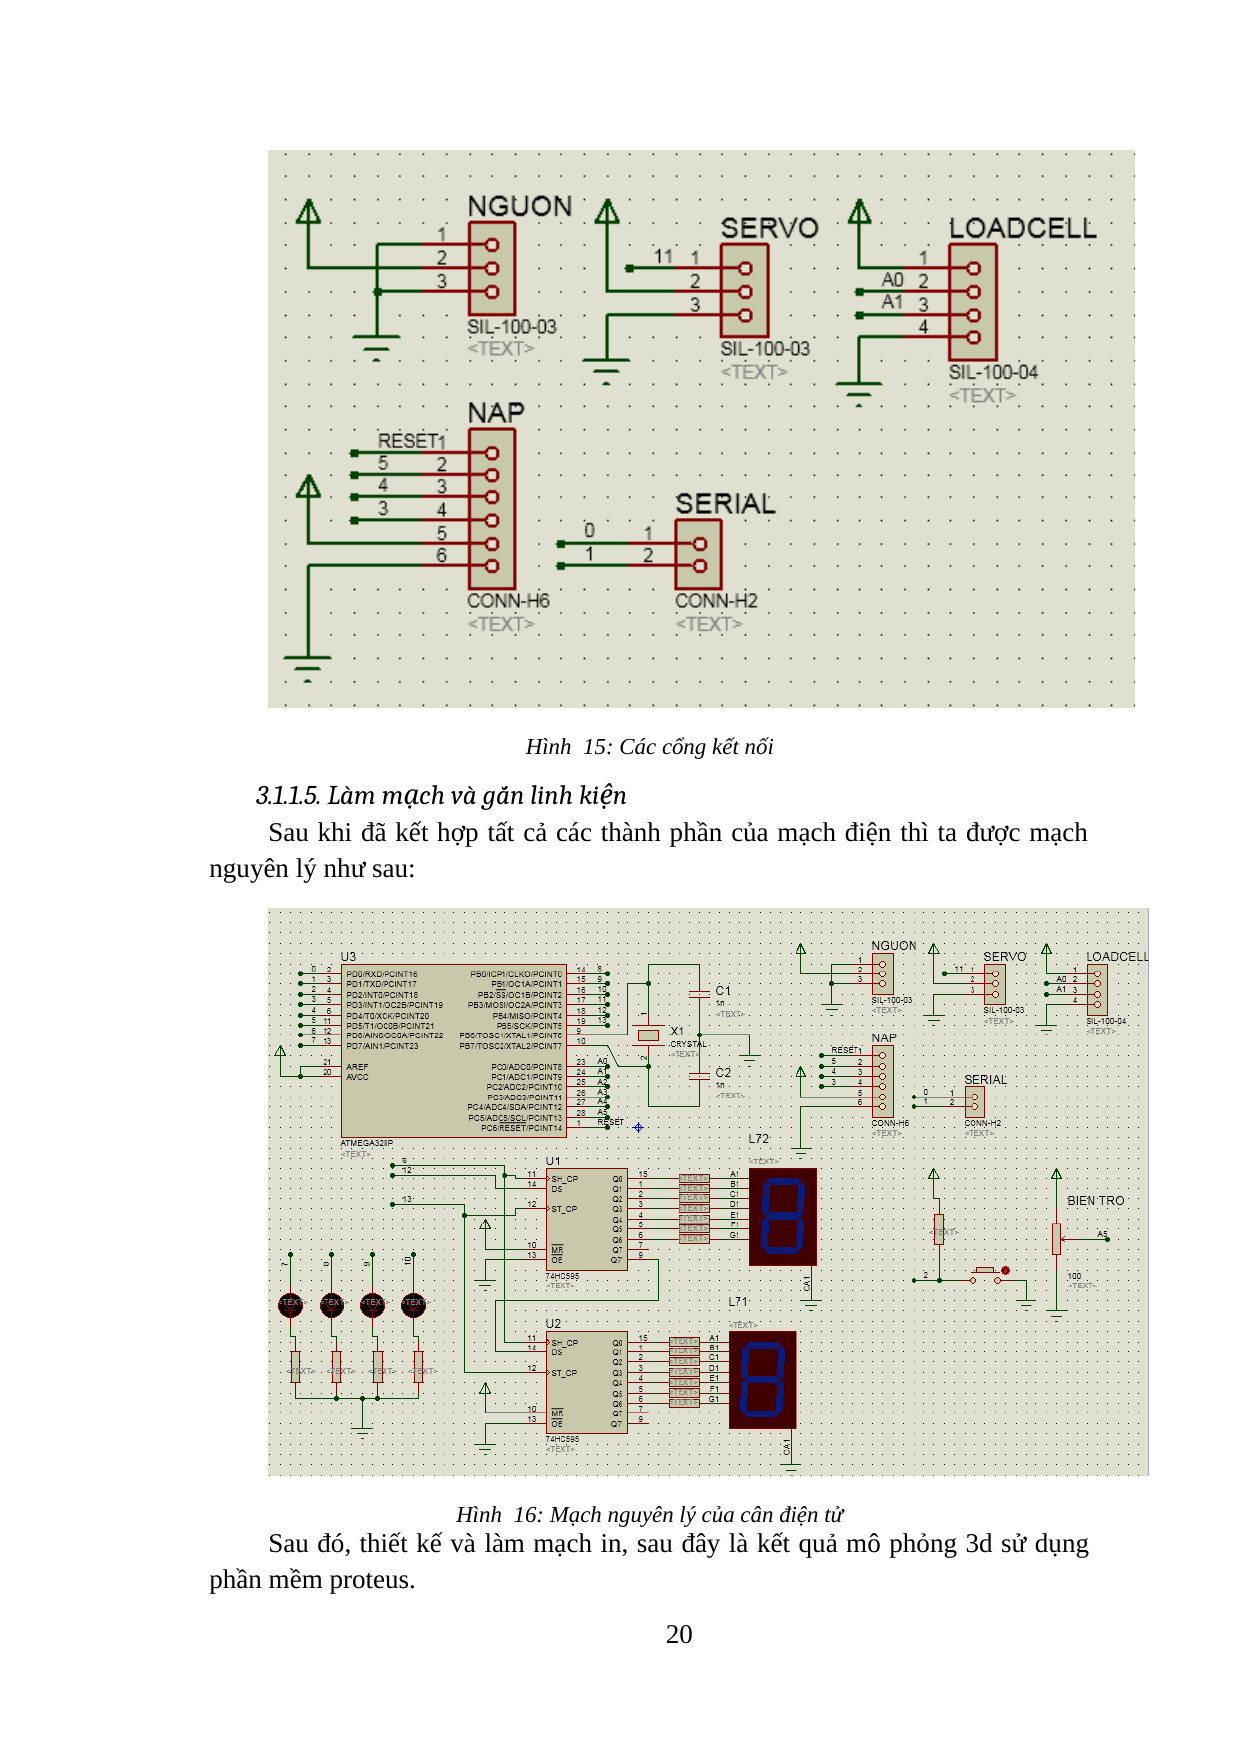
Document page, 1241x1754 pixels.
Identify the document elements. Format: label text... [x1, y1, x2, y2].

picture [268, 150, 1136, 708]
subtitle Làm mạch và gắn linh kiện [256, 780, 1090, 812]
text Hình 15: Các cổng kết nối [209, 733, 1090, 759]
text Sau đó, thiết kế và làm mạch in, sau đây là kết quả mô phỏng 3d sử dụng phần mềm proteus. [209, 1527, 1090, 1594]
text Sau khi đã kết hợp tất cả các thành phần của mạch điện thì ta được mạch nguyên lý như sau: [209, 816, 1090, 883]
picture [268, 908, 1149, 1476]
text Hình 16: Mạch nguyên lý của cân điện tử [209, 1501, 1090, 1527]
